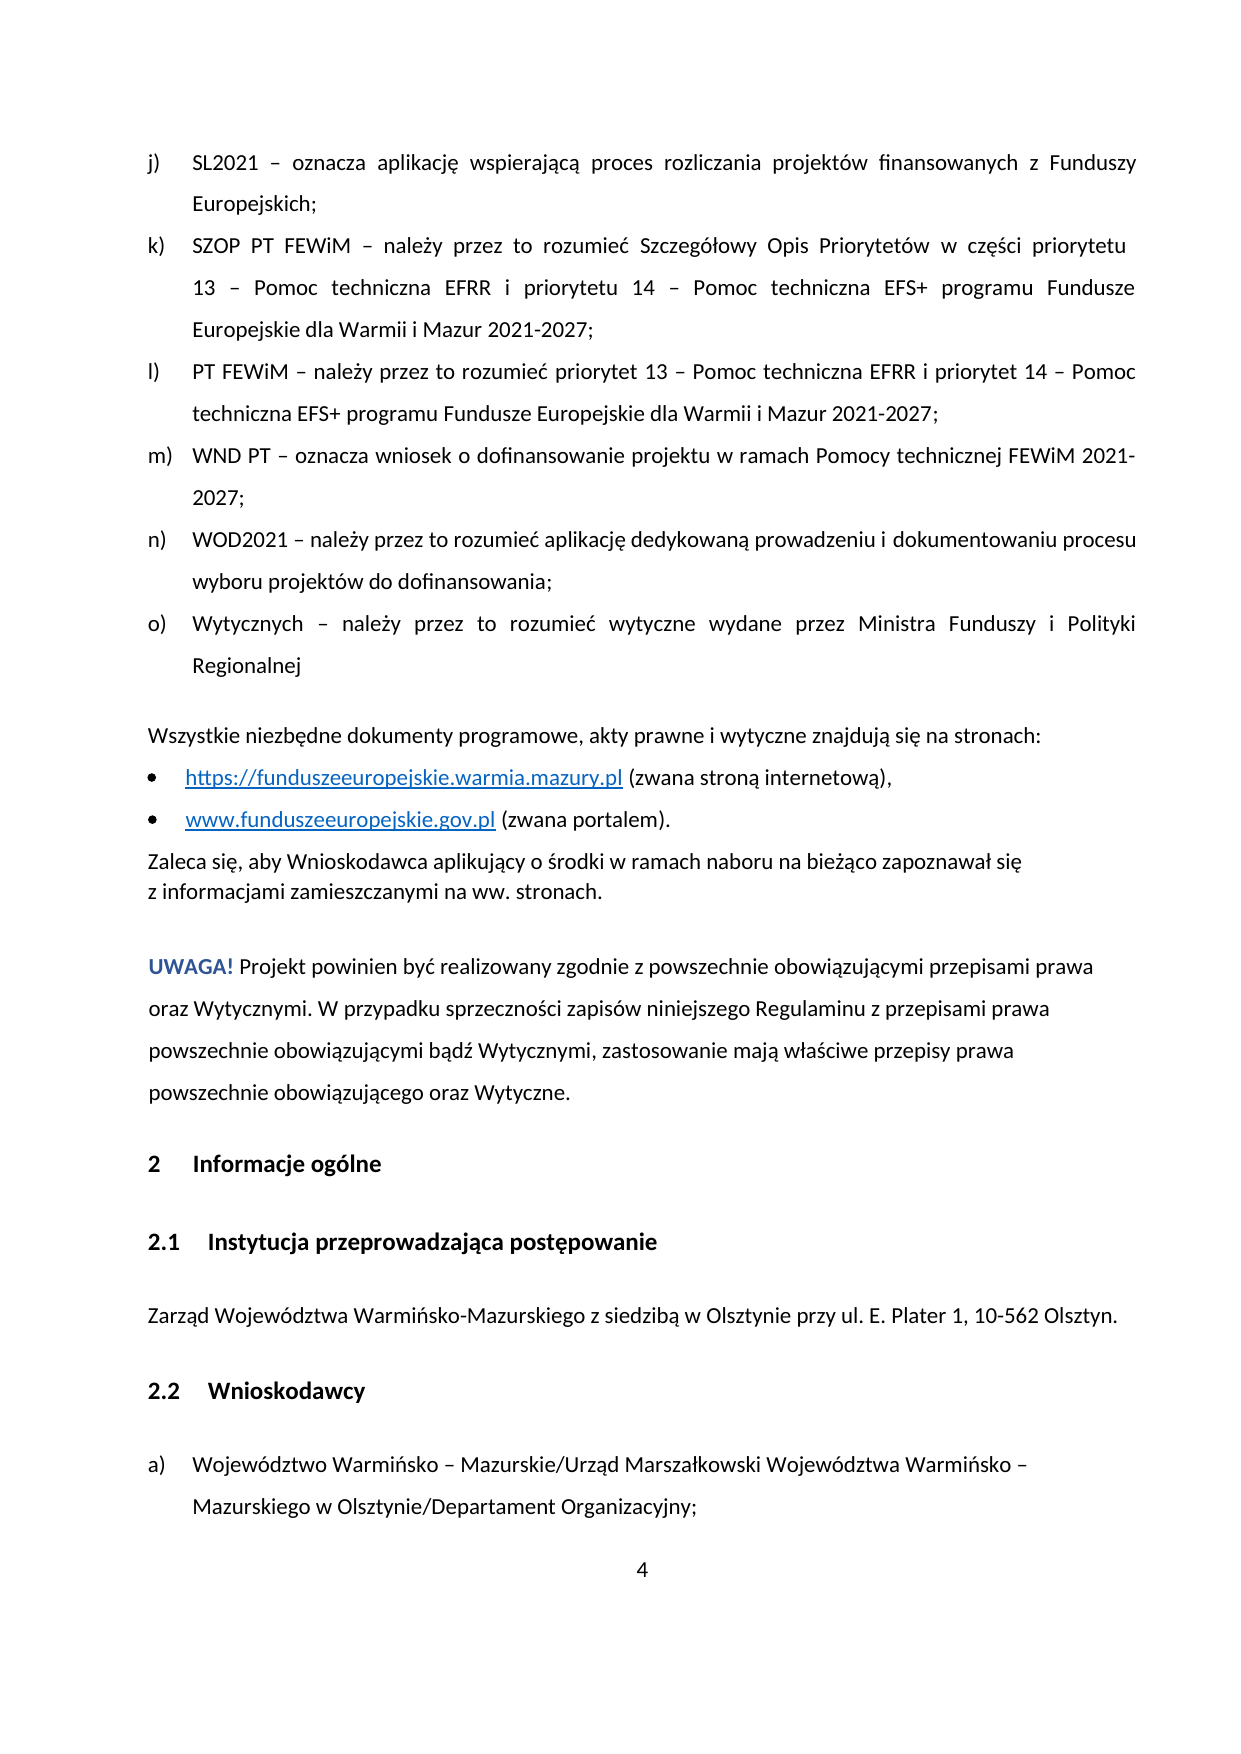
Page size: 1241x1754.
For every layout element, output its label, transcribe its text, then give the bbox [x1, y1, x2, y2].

list SL2021 – oznacza aplikację wspierającą proces rozliczania projektów finansowanych z Funduszy Europejskich; [148, 148, 1137, 218]
list Wytycznych – należy przez to rozumieć wytyczne wydane przez Ministra Funduszy i Polityki Regionalnej [148, 609, 1137, 679]
list SZOP PT FEWiM – należy przez to rozumieć Szczegółowy Opis Priorytetów w części priorytetu 13 – Pomoc techniczna EFRR i priorytetu 14 – Pomoc techniczna EFS+ programu Fundusze Europejskie dla Warmii i Mazur 2021-2027; [148, 232, 1137, 343]
list WOD2021 – należy przez to rozumieć aplikację dedykowaną prowadzeniu i dokumentowaniu procesu wyboru projektów do dofinansowania; [148, 525, 1137, 595]
list Województwo Warmińsko – Mazurskie/Urząd Marszałkowski Województwa Warmińsko – Mazurskiego w Olsztynie/Departament Organizacyjny; [148, 1450, 1137, 1520]
text UWAGA! Projekt powinien być realizowany zgodnie z powszechnie obowiązującymi przepisami prawa oraz Wytycznymi. W przypadku sprzeczności zapisów niniejszego Regulaminu z przepisami prawa powszechnie obowiązującymi bądź Wytycznymi, zastosowanie mają właściwe przepisy prawa powszechnie obowiązującego oraz Wytyczne. [148, 952, 1137, 1106]
list WND PT – oznacza wniosek o dofinansowanie projektu w ramach Pomocy technicznej FEWiM 2021-2027; [148, 441, 1137, 511]
text Zaleca się, aby Wnioskodawca aplikujący o środki w ramach naboru na bieżąco zapoznawał się z informacjami zamieszczanymi na ww. stronach. [148, 847, 1137, 906]
list Zarząd Województwa Warmińsko-Mazurskiego z siedzibą w Olsztynie przy ul. E. Plater 1, 10-562 Olsztyn. [148, 1301, 1137, 1329]
subtitle Wnioskodawcy [148, 1375, 1137, 1406]
subtitle Informacje ogólne [148, 1148, 1137, 1179]
list https://funduszeeuropejskie.warmia.mazury.pl (zwana stroną internetową), [148, 763, 1137, 791]
subtitle Instytucja przeprowadzająca postępowanie [148, 1226, 1137, 1257]
list PT FEWiM – należy przez to rozumieć priorytet 13 – Pomoc techniczna EFRR i priorytet 14 – Pomoc techniczna EFS+ programu Fundusze Europejskie dla Warmii i Mazur 2021-2027; [148, 357, 1137, 427]
text Wszystkie niezbędne dokumenty programowe, akty prawne i wytyczne znajdują się na stronach: [148, 721, 1137, 749]
list www.funduszeeuropejskie.gov.pl (zwana portalem). [148, 805, 1137, 833]
